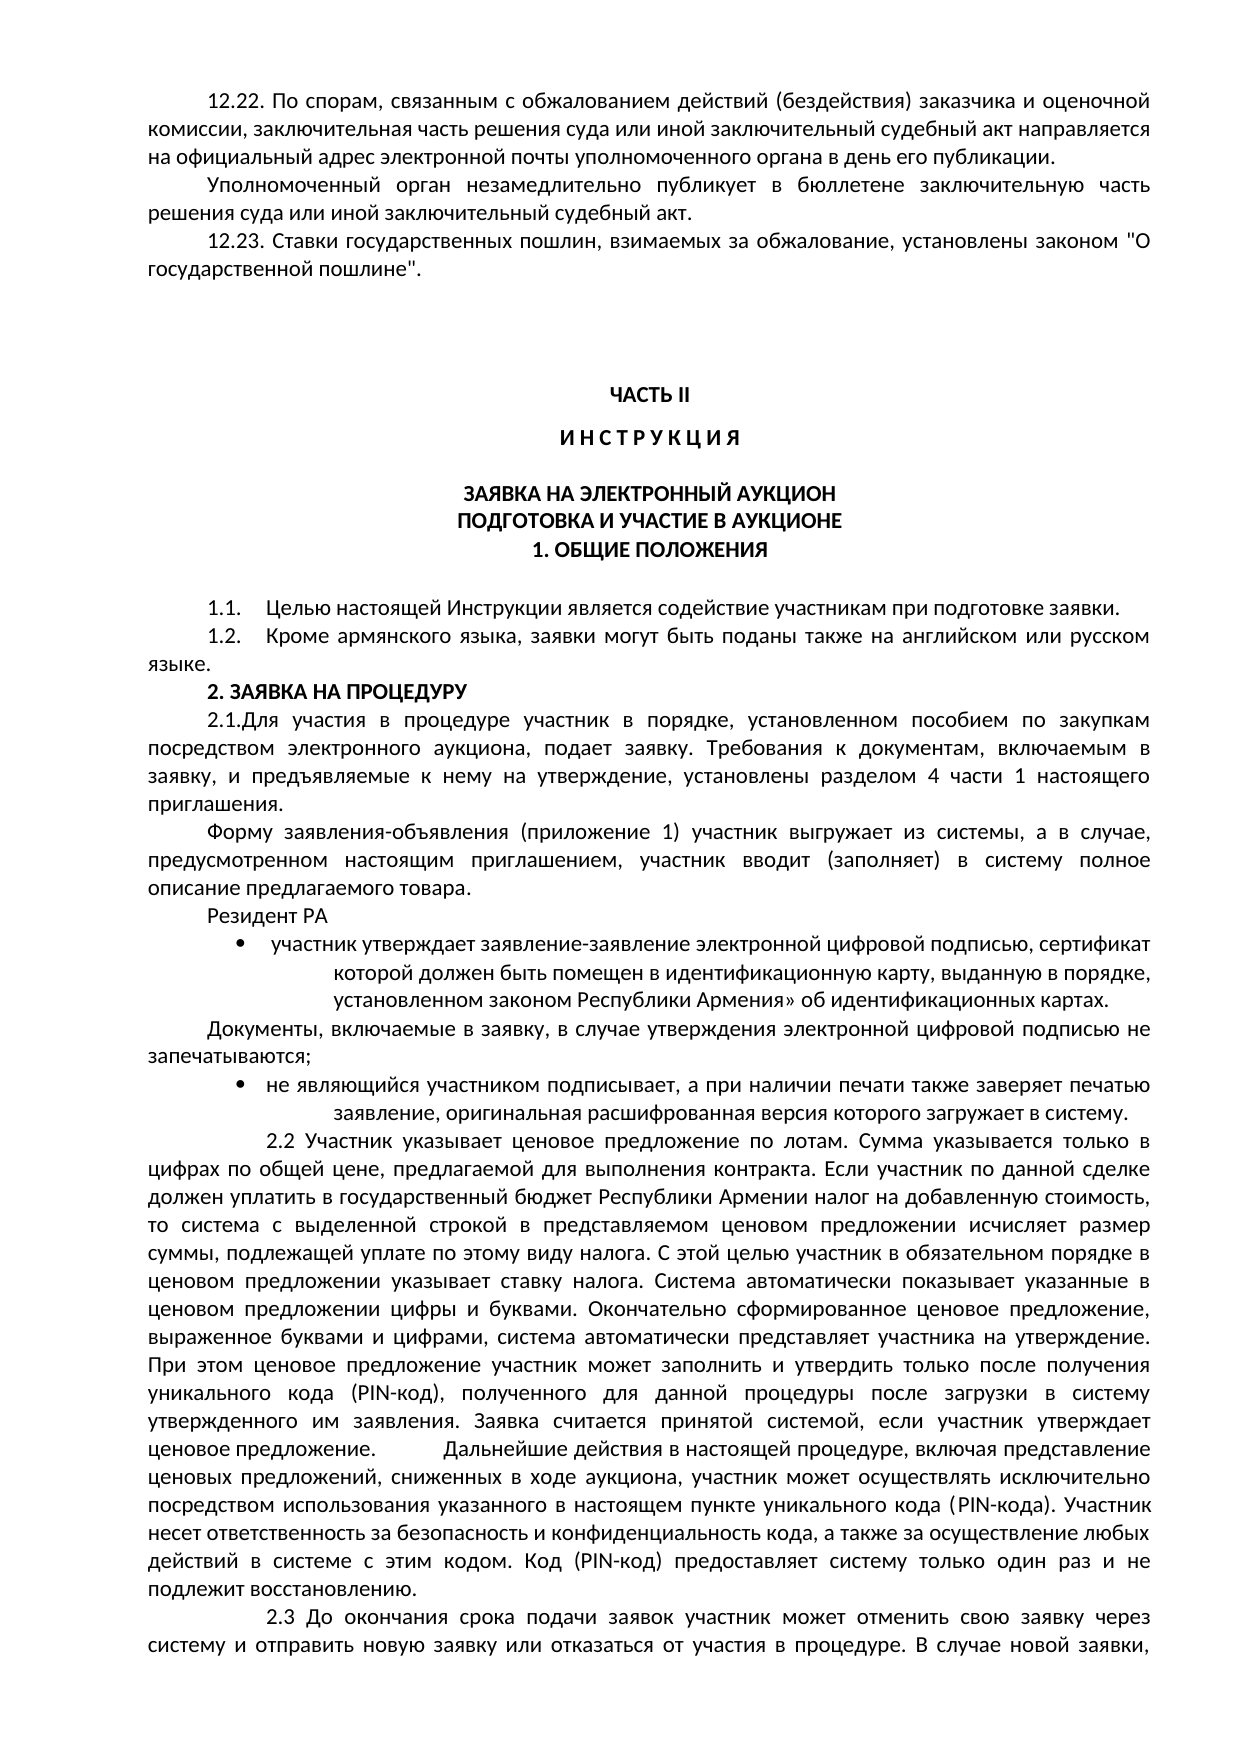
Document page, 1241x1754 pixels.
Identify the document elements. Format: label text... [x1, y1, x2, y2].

list участник утверждает заявление-заявление электронной цифровой подписью, сертификат которой должен быть помещен в идентификационную карту, выданную в порядке, установленном законом Республики Армения» об идентификационных картах. [236, 929, 1152, 1014]
text 2.1.Для участия в процедуре участник в порядке, установленном пособием по закупкам посредством электронного аукциона, подает заявку. Требования к документам, включаемым в заявку, и предъявляемые к нему на утверждение, установлены разделом 4 части 1 настоящего приглашения. [148, 705, 1152, 817]
text ПОДГОТОВКА И УЧАСТИЕ В АУКЦИОНЕ [148, 507, 1152, 535]
text Резидент РА [148, 902, 1152, 929]
text 2.2 Участник указывает ценовое предложение по лотам. Сумма указывается только в цифрах по общей цене, предлагаемой для выполнения контракта. Если участник по данной сделке должен уплатить в государственный бюджет Республики Армении налог на добавленную стоимость, то система с выделенной строкой в представляемом ценовом предложении исчисляет размер суммы, подлежащей уплате по этому виду налога. С этой целью участник в обязательном порядке в ценовом предложении указывает ставку налога. Система автоматически показывает указанные в ценовом предложении цифры и буквами. Окончательно сформированное ценовое предложение, выраженное буквами и цифрами, система автоматически представляет участника на утверждение. При этом ценовое предложение участник может заполнить и утвердить только после получения уникального кода (PIN-код), полученного для данной процедуры после загрузки в систему утвержденного им заявления. Заявка считается принятой системой, если участник утверждает ценовое предложение. Дальнейшие действия в настоящей процедуре, включая представление ценовых предложений, сниженных в ходе аукциона, участник может осуществлять исключительно посредством использования указанного в настоящем пункте уникального кода (PIN-кода). Участник несет ответственность за безопасность и конфиденциальность кода, а также за осуществление любых действий в системе с этим кодом. Код (PIN-код) предоставляет систему только один раз и не подлежит восстановлению. [148, 1126, 1152, 1602]
text ЗАЯВКА НА ЭЛЕКТРОННЫЙ АУКЦИОН [148, 479, 1152, 507]
text Уполномоченный орган незамедлительно публикует в бюллетене заключительную часть решения суда или иной заключительный судебный акт. [148, 171, 1152, 227]
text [148, 1602, 1152, 1658]
text 12.23. Ставки государственных пошлин, взимаемых за обжалование, установлены законом "О государственной пошлине". [148, 227, 1152, 283]
text 1.1. Целью настоящей Инструкции является содействие участникам при подготовке заявки. [148, 593, 1152, 621]
text ЧАСТЬ II [148, 381, 1152, 409]
text 12.22. По спорам, связанным с обжалованием действий (бездействия) заказчика и оценочной комиссии, заключительная часть решения суда или иной заключительный судебный акт направляется на официальный адрес электронной почты уполномоченного органа в день его публикации. [148, 86, 1152, 171]
text Форму заявления-объявления (приложение 1) участник выгружает из системы, а в случае, предусмотренном настоящим приглашением, участник вводит (заполняет) в систему полное описание предлагаемого товара. [148, 817, 1152, 902]
text 1. ОБЩИЕ ПОЛОЖЕНИЯ [148, 535, 1152, 563]
text 2. ЗАЯВКА НА ПРОЦЕДУРУ [148, 677, 1152, 705]
text Документы, включаемые в заявку, в случае утверждения электронной цифровой подписью не запечатываются; [148, 1014, 1152, 1070]
text 1.2. Кроме армянского языка, заявки могут быть поданы также на английском или русском языке. [148, 621, 1152, 677]
list не являющийся участником подписывает, а при наличии печати также заверяет печатью заявление, оригинальная расшифрованная версия которого загружает в систему. [236, 1070, 1152, 1126]
text И Н С Т Р У К Ц И Я [148, 423, 1152, 451]
